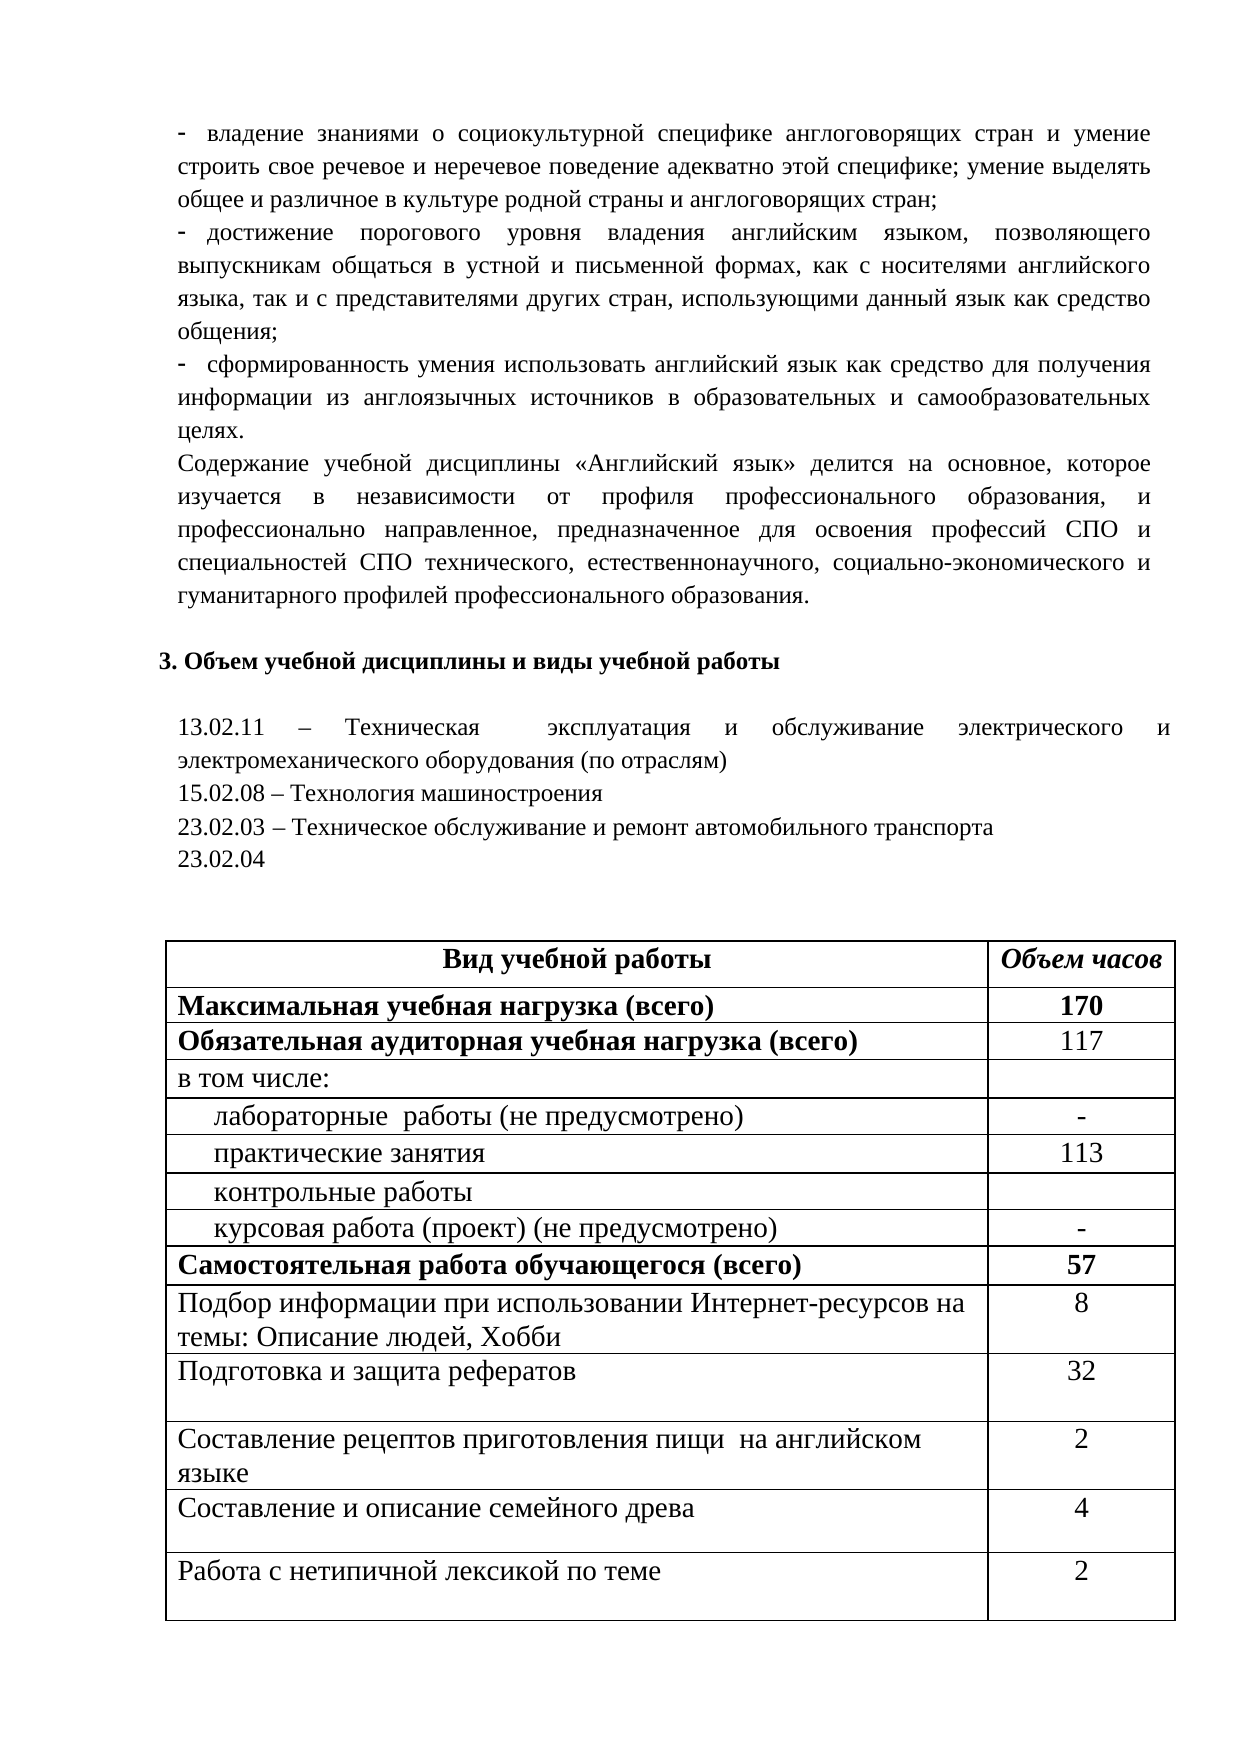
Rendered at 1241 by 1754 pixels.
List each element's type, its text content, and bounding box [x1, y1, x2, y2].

table_header Объем часов [989, 942, 1174, 987]
text Содержание учебной дисциплины «Английский язык» делится на основное, которое изучается в независимости от профиля профессионального образования, и профессионально направленное, предназначенное для освоения профессий СПО и специальностей СПО технического, естественнонаучного, социально-экономического и гуманитарного профилей профессионального образования. [177, 448, 1152, 609]
table_cell Подбор информации при использовании Интернет-ресурсов на темы: Описание людей, Хобби [167, 1286, 987, 1352]
table_cell 2 [989, 1422, 1174, 1489]
table_cell 2 [989, 1553, 1174, 1620]
table_cell Максимальная учебная нагрузка (всего) [167, 988, 987, 1022]
table_cell практические занятия [167, 1135, 987, 1172]
table_cell Составление рецептов приготовления пищи на английском языке [167, 1422, 987, 1489]
table_cell Составление и описание семейного древа [167, 1490, 987, 1552]
list достижение порогового уровня владения английским языком, позволяющего выпускникам общаться в устной и письменной формах, как с носителями английского языка, так и с представителями других стран, использующими данный язык как средство общения; [177, 217, 1152, 345]
table_cell [989, 1174, 1174, 1209]
table_cell Работа с нетипичной лексикой по теме [167, 1553, 987, 1620]
table_cell 170 [989, 988, 1174, 1022]
table_cell Обязательная аудиторная учебная нагрузка (всего) [167, 1023, 987, 1058]
table_cell 4 [989, 1490, 1174, 1552]
table_cell 117 [989, 1023, 1174, 1058]
text 13.02.11 – Техническая эксплуатация и обслуживание электрического и электромеханического оборудования (по отраслям) [177, 712, 1171, 774]
table_cell [989, 1060, 1174, 1097]
table_header Вид учебной работы [167, 942, 987, 987]
table_cell Подготовка и защита рефератов [167, 1354, 987, 1421]
table_cell - [989, 1099, 1174, 1134]
table_cell 8 [989, 1286, 1174, 1352]
text 15.02.08 – Технология машиностроения [177, 778, 1171, 807]
list – Техническое обслуживание и ремонт автомобильного транспорта [177, 812, 1171, 840]
table_cell 57 [989, 1247, 1174, 1284]
table_cell контрольные работы [167, 1174, 987, 1209]
list владение знаниями о социокультурной специфике англоговорящих стран и умение строить свое речевое и неречевое поведение адекватно этой специфике; умение выделять общее и различное в культуре родной страны и англоговорящих стран; [177, 118, 1152, 213]
table_cell в том числе: [167, 1060, 987, 1097]
table_cell лабораторные работы (не предусмотрено) [167, 1099, 987, 1134]
table_cell 113 [989, 1135, 1174, 1172]
table_cell Самостоятельная работа обучающегося (всего) [167, 1247, 987, 1284]
list сформированность умения использовать английский язык как средство для получения информации из англоязычных источников в образовательных и самообразовательных целях. [177, 349, 1152, 444]
table_cell 32 [989, 1354, 1174, 1421]
table_cell - [989, 1210, 1174, 1245]
text 3. Объем учебной дисциплины и виды учебной работы [158, 646, 1152, 675]
table_cell курсовая работа (проект) (не предусмотрено) [167, 1210, 987, 1245]
